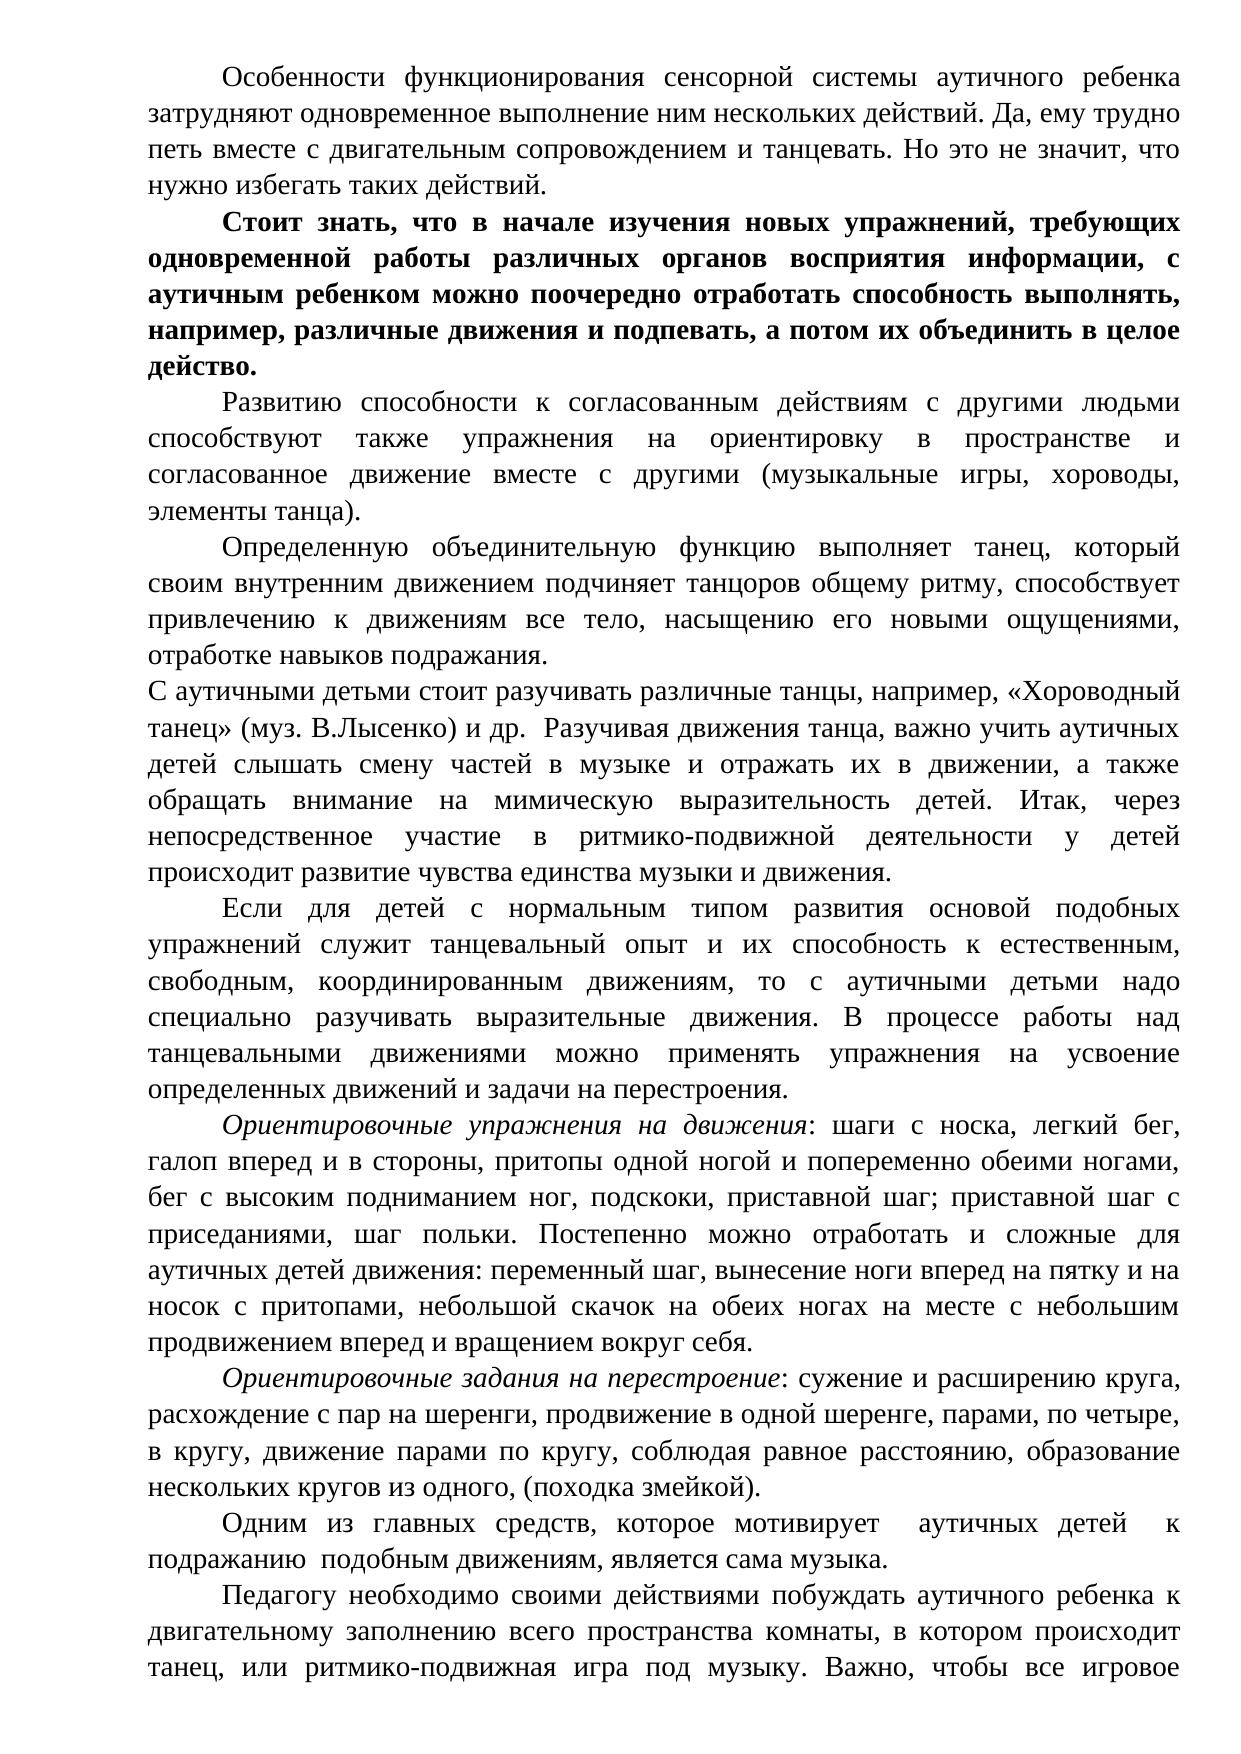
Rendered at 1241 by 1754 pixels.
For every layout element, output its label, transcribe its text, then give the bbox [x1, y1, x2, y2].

text Ориентировочные упражнения на движения: шаги с носка, легкий бег, галоп вперед и в стороны, притопы одной ногой и попеременно обеими ногами, бег с высоким подниманием ног, подскоки, приставной шаг; приставной шаг с приседаниями, шаг польки. Постепенно можно отработать и сложные для аутичных детей движения: переменный шаг, вынесение ноги вперед на пятку и на носок с притопами, небольшой скачок на обеих ногах на месте с небольшим продвижением вперед и вращением вокруг себя. [148, 1107, 1181, 1358]
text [148, 1577, 1181, 1683]
text С аутичными детьми стоит разучивать различные танцы, например, «Хороводный танец» (муз. В.Лысенко) и др. Разучивая движения танца, важно учить аутичных детей слышать смену частей в музыке и отражать их в движении, а также обращать внимание на мимическую выразительность детей. Итак, через непосредственное участие в ритмико-подвижной деятельности у детей происходит развитие чувства единства музыки и движения. [148, 673, 1181, 888]
text Если для детей с нормальным типом развития основой подобных упражнений служит танцевальный опыт и их способность к естественным, свободным, координированным движениям, то с аутичными детьми надо специально разучивать выразительные движения. В процессе работы над танцевальными движениями можно применять упражнения на усвоение определенных движений и задачи на перестроения. [148, 890, 1181, 1105]
text Развитию способности к согласованным действиям с другими людьми способствуют также упражнения на ориентировку в пространстве и согласованное движение вместе с другими (музыкальные игры, хороводы, элементы танца). [148, 384, 1181, 526]
text Стоит знать, что в начале изучения новых упражнений, требующих одновременной работы различных органов восприятия информации, с аутичным ребенком можно поочередно отработать способность выполнять, например, различные движения и подпевать, а потом их объединить в целое действо. [148, 204, 1181, 382]
text Особенности функционирования сенсорной системы аутичного ребенка затрудняют одновременное выполнение ним нескольких действий. Да, ему трудно петь вместе с двигательным сопровождением и танцевать. Но это не значит, что нужно избегать таких действий. [148, 59, 1181, 201]
text Определенную объединительную функцию выполняет танец, который своим внутренним движением подчиняет танцоров общему ритму, способствует привлечению к движениям все тело, насыщению его новыми ощущениями, отработке навыков подражания. [148, 529, 1181, 671]
text Ориентировочные задания на перестроение: сужение и расширению круга, расхождение с пар на шеренги, продвижение в одной шеренге, парами, по четыре, в кругу, движение парами по кругу, соблюдая равное расстоянию, образование нескольких кругов из одного, (походка змейкой). [148, 1360, 1181, 1502]
text Одним из главных средств, которое мотивирует аутичных детей к подражанию подобным движениям, является сама музыка. [148, 1505, 1181, 1574]
